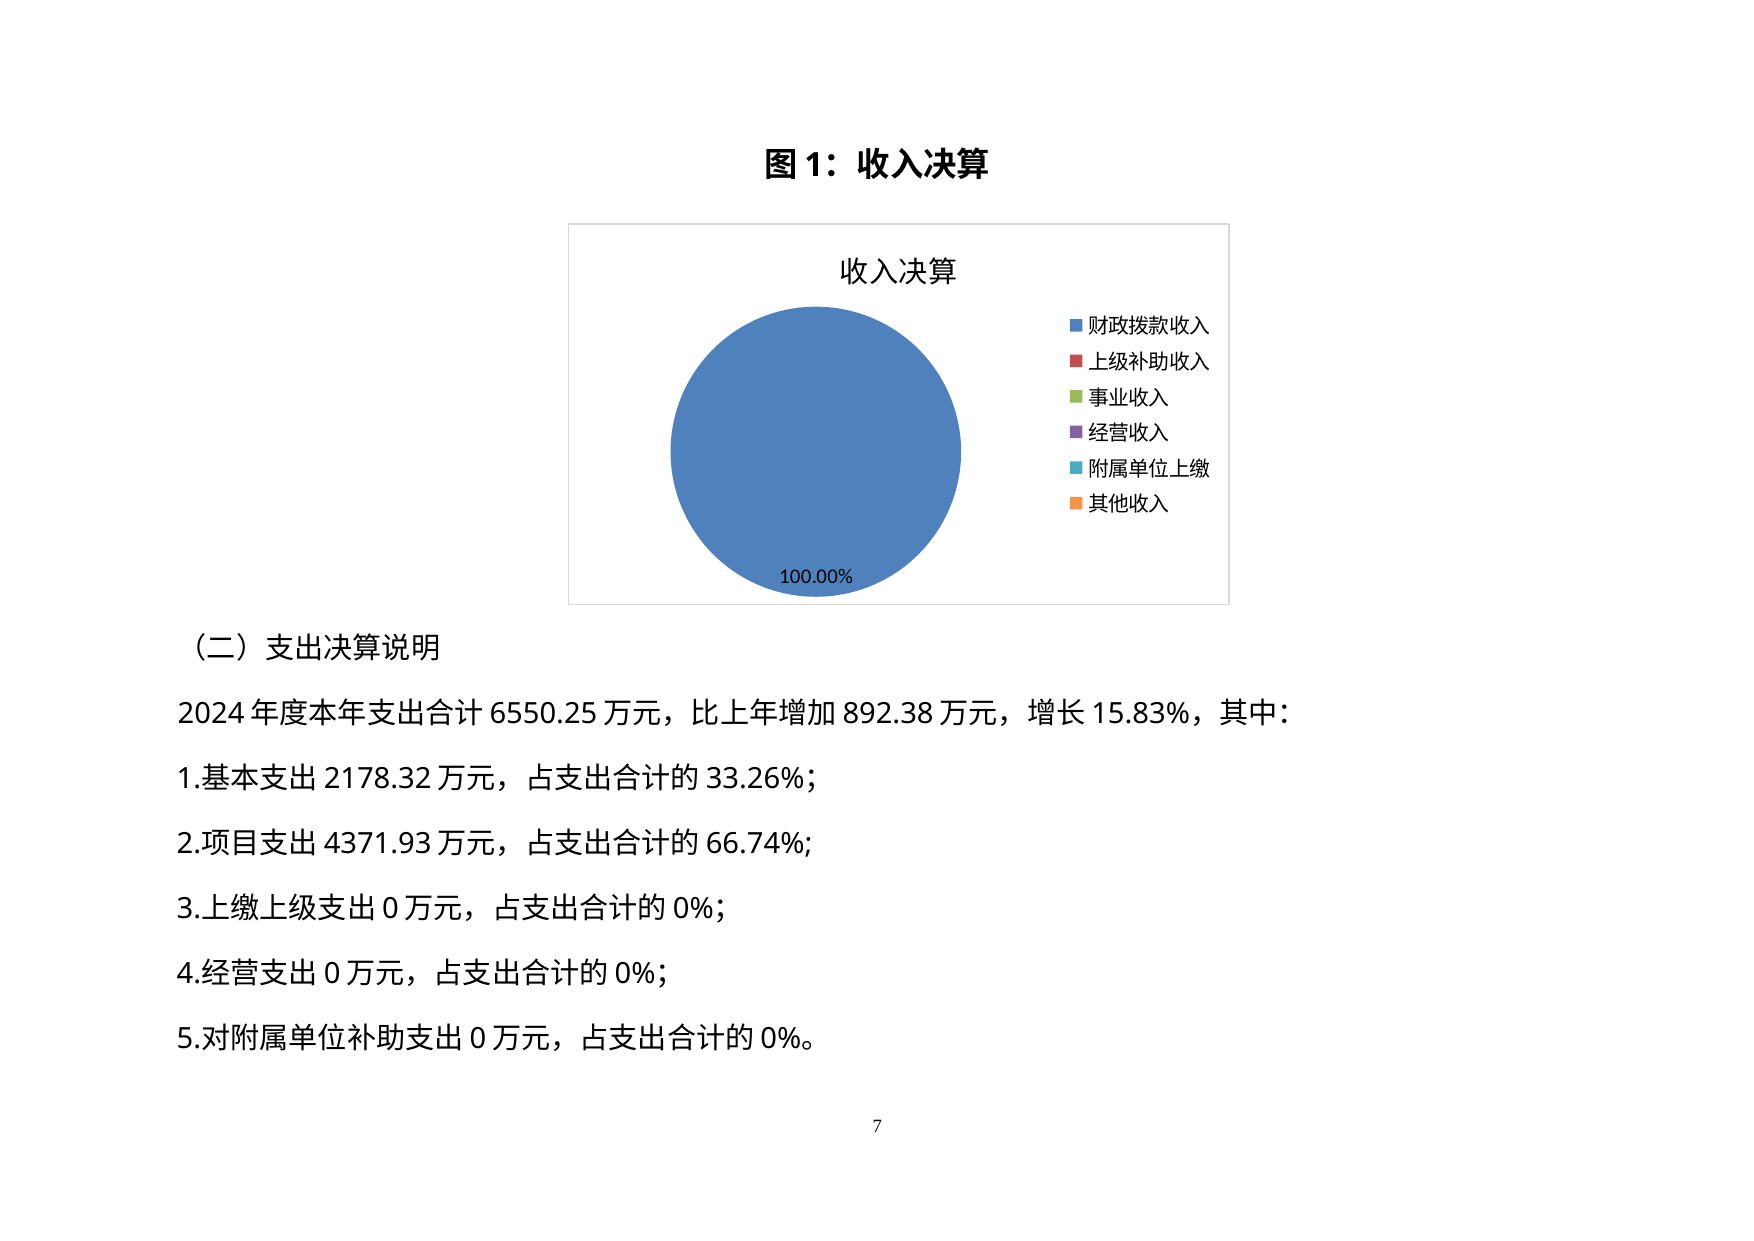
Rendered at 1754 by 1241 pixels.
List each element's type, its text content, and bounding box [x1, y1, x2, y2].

list 1.基本支出2178.32万元，占支出合计的33.26%； [118, 743, 1636, 808]
subtitle 图1：收入决算 [118, 129, 1636, 194]
list 2.项目支出4371.93万元，占支出合计的66.74%; [118, 808, 1636, 873]
list 3.上缴上级支出0万元，占支出合计的0%； [118, 873, 1636, 938]
text 2024年度本年支出合计6550.25万元，比上年增加892.38万元，增长15.83%，其中： [118, 678, 1636, 743]
list 5.对附属单位补助支出0万元，占支出合计的0%。 [118, 1003, 1636, 1068]
list 4.经营支出0万元，占支出合计的0%； [118, 938, 1636, 1003]
text （二）支出决算说明 [118, 613, 1636, 678]
